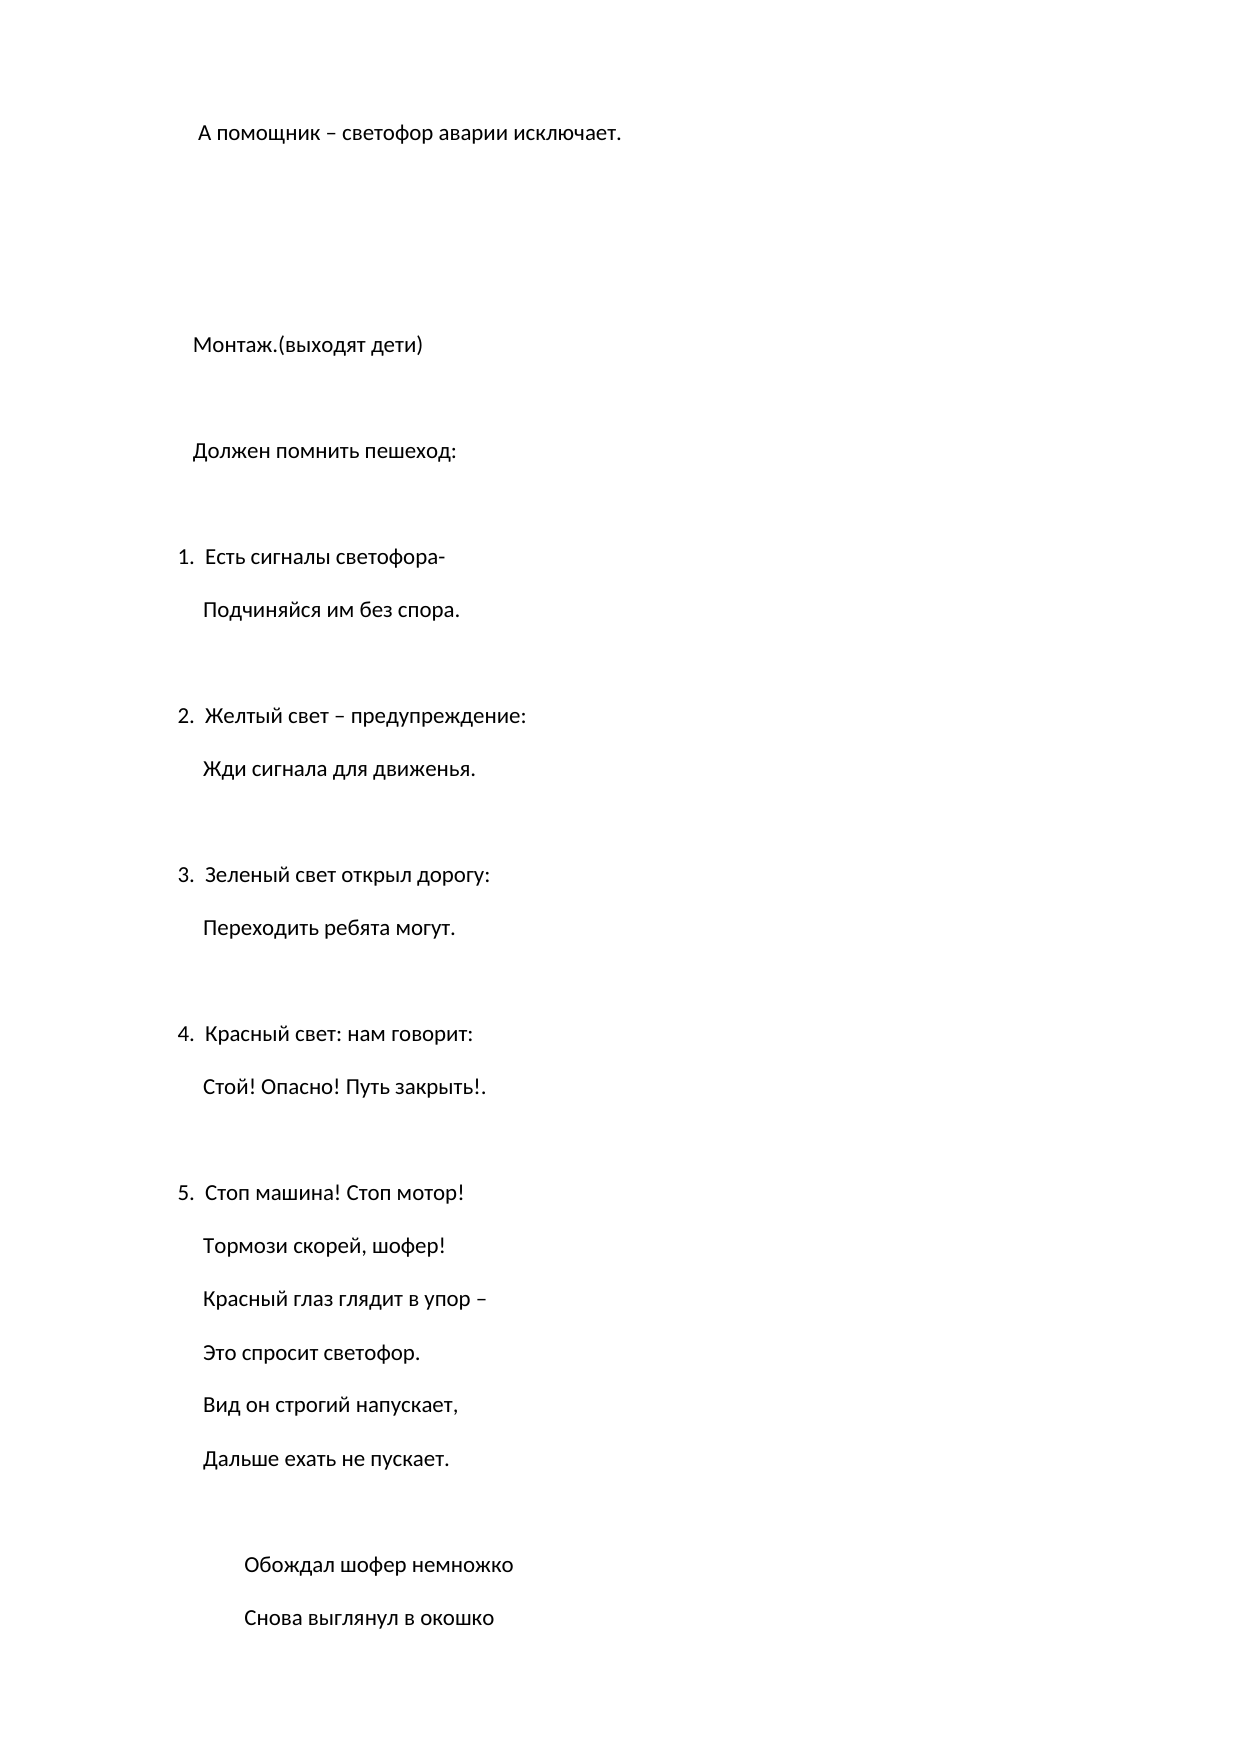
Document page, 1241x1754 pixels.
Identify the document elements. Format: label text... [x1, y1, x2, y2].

text 2. Желтый свет – предупреждение: [177, 701, 1152, 729]
text 5. Стоп машина! Стоп мотор! [177, 1178, 1152, 1207]
text Вид он строгий напускает, [177, 1391, 1152, 1419]
text Дальше ехать не пускает. [177, 1444, 1152, 1472]
text Тормози скорей, шофер! [177, 1232, 1152, 1259]
text Должен помнить пешеход: [177, 436, 1152, 464]
text Переходить ребята могут. [177, 913, 1152, 941]
text 1. Есть сигналы светофора- [177, 542, 1152, 570]
text Это спросит светофор. [177, 1338, 1152, 1366]
text 4. Красный свет: нам говорит: [177, 1019, 1152, 1047]
text Жди сигнала для движенья. [177, 754, 1152, 782]
text А помощник – светофор аварии исключает. [177, 118, 1152, 146]
text Подчиняйся им без спора. [177, 595, 1152, 623]
text 3. Зеленый свет открыл дорогу: [177, 860, 1152, 888]
text Красный глаз глядит в упор – [177, 1284, 1152, 1313]
text Снова выглянул в окошко [177, 1603, 1152, 1631]
text Обождал шофер немножко [177, 1550, 1152, 1578]
text Стой! Опасно! Путь закрыть!. [177, 1072, 1152, 1101]
text Монтаж.(выходят дети) [177, 330, 1152, 358]
